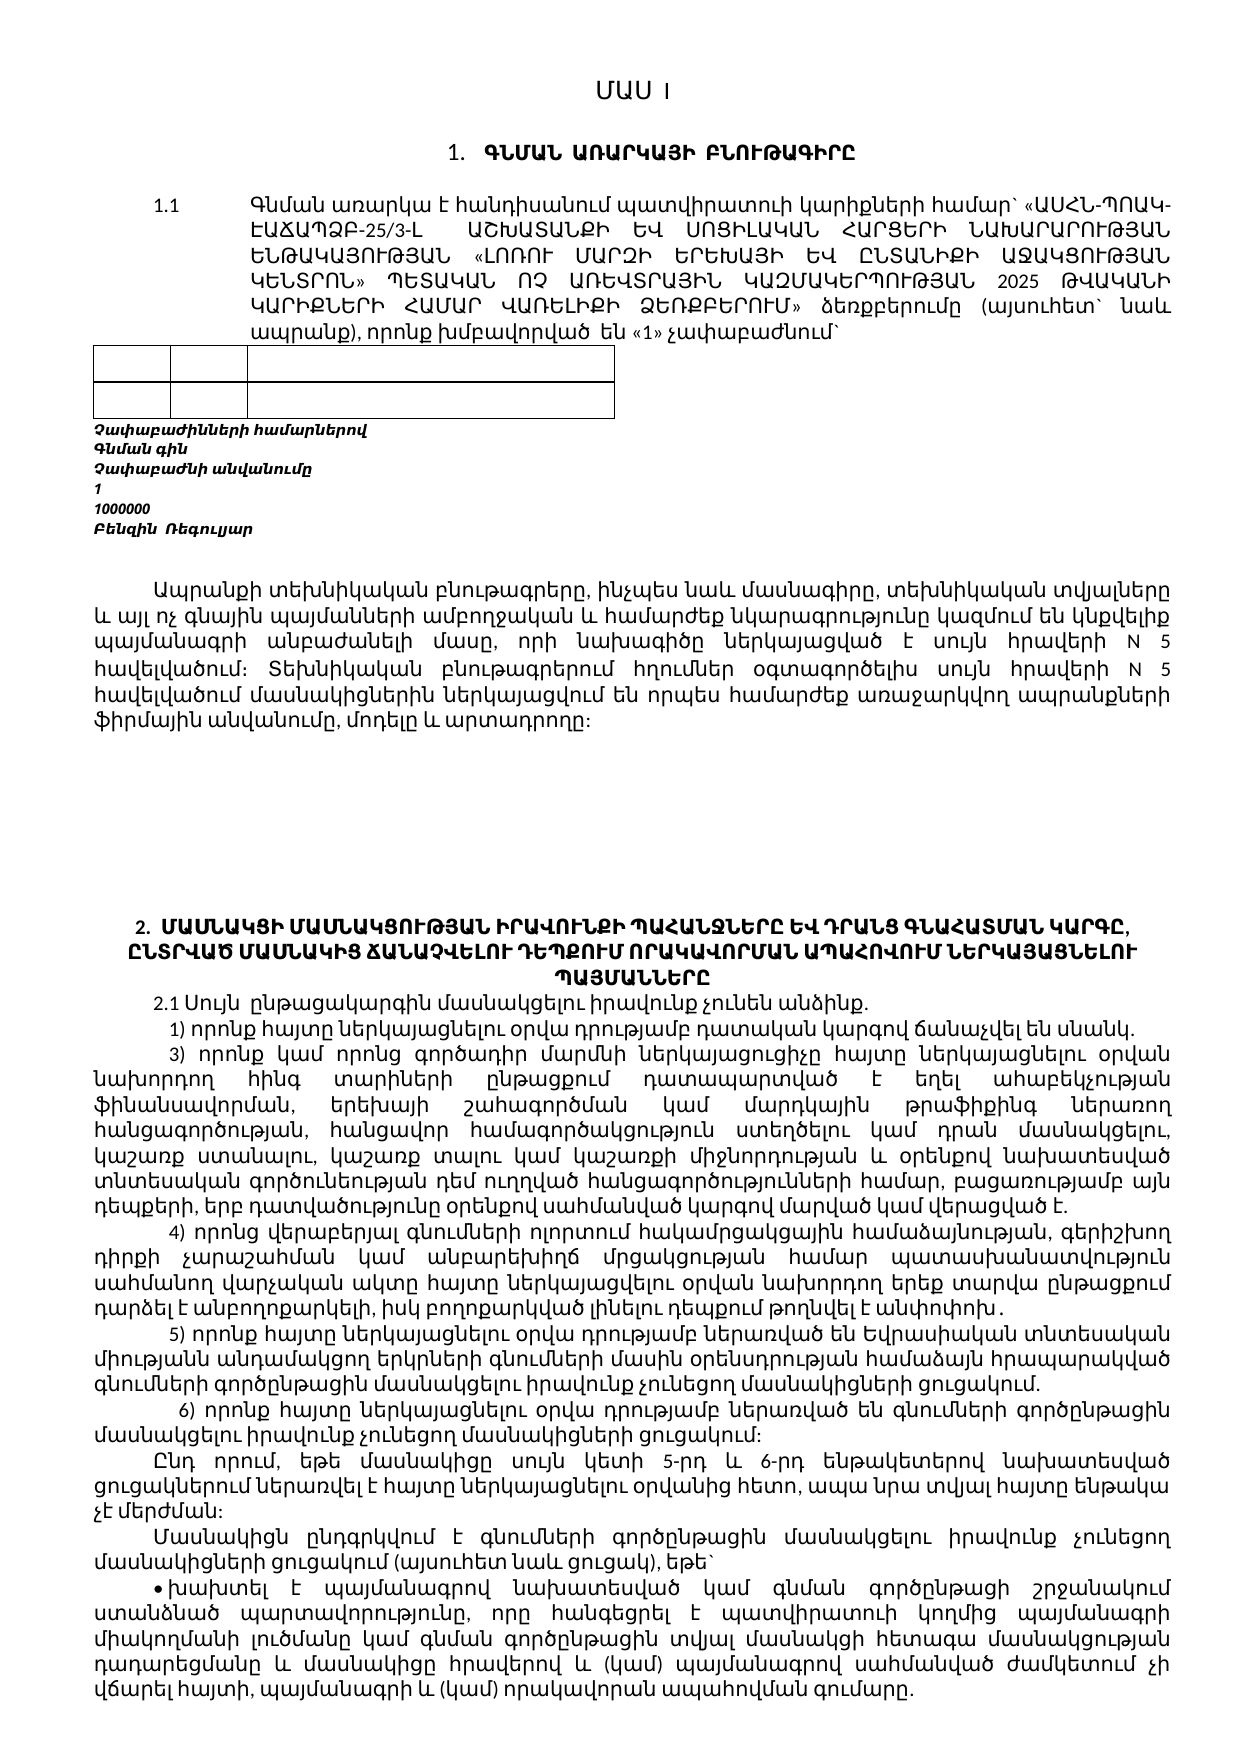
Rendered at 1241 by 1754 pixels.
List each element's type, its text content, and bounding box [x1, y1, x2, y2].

text ՄԱՍ I [94, 75, 1171, 106]
text 2. ՄԱՍՆԱԿՑԻ ՄԱՍՆԱԿՑՈՒԹՅԱՆ ԻՐԱՎՈՒՆՔԻ ՊԱՀԱՆՋՆԵՐԸ ԵՎ ԴՐԱՆՑ ԳՆԱՀԱՏՄԱՆ ԿԱՐԳԸ, ԸՆՏՐՎԱԾ ՄԱՍՆԱԿԻՑ ՃԱՆԱՉՎԵԼՈՒ ԴԵՊՔՈՒՄ ՈՐԱԿԱՎՈՐՄԱՆ ԱՊԱՀՈՎՈՒՄ ՆԵՐԿԱՅԱՑՆԵԼՈՒ ՊԱՅՄԱՆՆԵՐԸ [94, 914, 1171, 990]
text • խախտել է պայմանագրով նախատեսված կամ գնման գործընթացի շրջանակում ստանձնած պարտավորությունը, որը հանգեցրել է պատվիրատուի կողմից պայմանագրի միակողմանի լուծմանը կամ գնման գործընթացին տվյալ մասնակցի հետագա մասնակցության դադարեցմանը և մասնակիցը հրավերով և (կամ) պայմանագրով սահմանված ժամկետում չի վճարել հայտի, պայմանագրի և (կամ) որակավորան ապահովման գումարը. [94, 1575, 1171, 1702]
text 1) որոնք հայտը ներկայացնելու օրվա դրությամբ դատական կարգով ճանաչվել են սնանկ. [94, 1016, 1171, 1041]
text Մասնակիցն ընդգրկվում է գնումների գործընթացին մասնակցելու իրավունք չունեցող մասնակիցների ցուցակում (այսուհետ նաև ցուցակ), եթե` [94, 1524, 1171, 1575]
text 2.1 Սույն ընթացակարգին մասնակցելու իրավունք չունեն անձինք. [94, 990, 1171, 1016]
text 3) որոնք կամ որոնց գործադիր մարմնի ներկայացուցիչը հայտը ներկայացնելու օրվան նախորդող հինգ տարիների ընթացքում դատապարտված է եղել ահաբեկչության ֆինանսավորման, երեխայի շահագործման կամ մարդկային թրաֆիքինգ ներառող հանցագործության, հանցավոր համագործակցություն ստեղծելու կամ դրան մասնակցելու, կաշառք ստանալու, կաշառք տալու կամ կաշառքի միջնորդության և օրենքով նախատեսված տնտեսական գործունեության դեմ ուղղված հանցագործությունների համար, բացառությամբ այն դեպքերի, երբ դատվածությունը օրենքով սահմանված կարգով մարված կամ վերացված է. [94, 1041, 1171, 1219]
text Ընդ որում, եթե մասնակիցը սույն կետի 5-րդ և 6-րդ ենթակետերով նախատեսված ցուցակներում ներառվել է հայտը ներկայացնելու օրվանից հետո, ապա նրա տվյալ հայտը ենթակա չէ մերժման: [94, 1448, 1171, 1524]
text 5) որոնք հայտը ներկայացնելու օրվա դրությամբ ներառված են Եվրասիական տնտեսական միությանն անդամակցող երկրների գնումների մասին օրենսդրության համաձայն հրապարակված գնումների գործընթացին մասնակցելու իրավունք չունեցող մասնակիցների ցուցակում. [94, 1321, 1171, 1397]
text 4) որոնց վերաբերյալ գնումների ոլորտում հակամրցակցային համաձայնության, գերիշխող դիրքի չարաշահման կամ անբարեխիղճ մրցակցության համար պատասխանատվություն սահմանող վարչական ակտը հայտը ներկայացվելու օրվան նախորդող երեք տարվա ընթացքում դարձել է անբողոքարկելի, իսկ բողոքարկված լինելու դեպքում թողնվել է անփոփոխ․ [94, 1219, 1171, 1321]
subtitle Գնման առարկա է հանդիսանում պատվիրատուի կարիքների համար` «ԱՍՀՆ-ՊՈԱԿ-ԷԱՃԱՊՁԲ-25/3-Լ ԱՇԽԱՏԱՆՔԻ ԵՎ ՍՈՑԻԼԱԿԱՆ ՀԱՐՑԵՐԻ ՆԱԽԱՐԱՐՈՒԹՅԱՆ ԵՆԹԱԿԱՅՈՒԹՅԱՆ «ԼՈՌՈՒ ՄԱՐԶԻ ԵՐԵԽԱՅԻ ԵՎ ԸՆՏԱՆԻՔԻ ԱՋԱԿՑՈՒԹՅԱՆ ԿԵՆՏՐՈՆ» ՊԵՏԱԿԱՆ ՈՉ ԱՌԵՎՏՐԱՅԻՆ ԿԱԶՄԱԿԵՐՊՈՒԹՅԱՆ 2025 ԹՎԱԿԱՆԻ ԿԱՐԻՔՆԵՐԻ ՀԱՄԱՐ ՎԱՌԵԼԻՔԻ ՁԵՌՔԲԵՐՈՒՄ» ձեռքբերումը (այսուհետ` նաև ապրանք), որոնք խմբավորված են «1» չափաբաժնում` [153, 192, 1171, 344]
list ԳՆՄԱՆ ԱՌԱՐԿԱՅԻ ԲՆՈՒԹԱԳԻՐԸ [131, 136, 1171, 167]
text Ապրանքի տեխնիկական բնութագրերը, ինչպես նաև մասնագիրը, տեխնիկական տվյալները և այլ ոչ գնային պայմանների ամբողջական և համարժեք նկարագրությունը կազմում են կնքվելիք պայմանագրի անբաժանելի մասը, որի նախագիծը ներկայացված է սույն հրավերի N 5 հավելվածում։ Տեխնիկական բնութագրերում հղումներ օգտագործելիս սույն հրավերի N 5 հավելվածում մասնակիցներին ներկայացվում են որպես համարժեք առաջարկվող ապրանքների ֆիրմային անվանումը, մոդելը և արտադրողը: [94, 578, 1171, 733]
text 6) որոնք հայտը ներկայացնելու օրվա դրությամբ ներառված են գնումների գործընթացին մասնակցելու իրավունք չունեցող մասնակիցների ցուցակում: [94, 1397, 1171, 1448]
